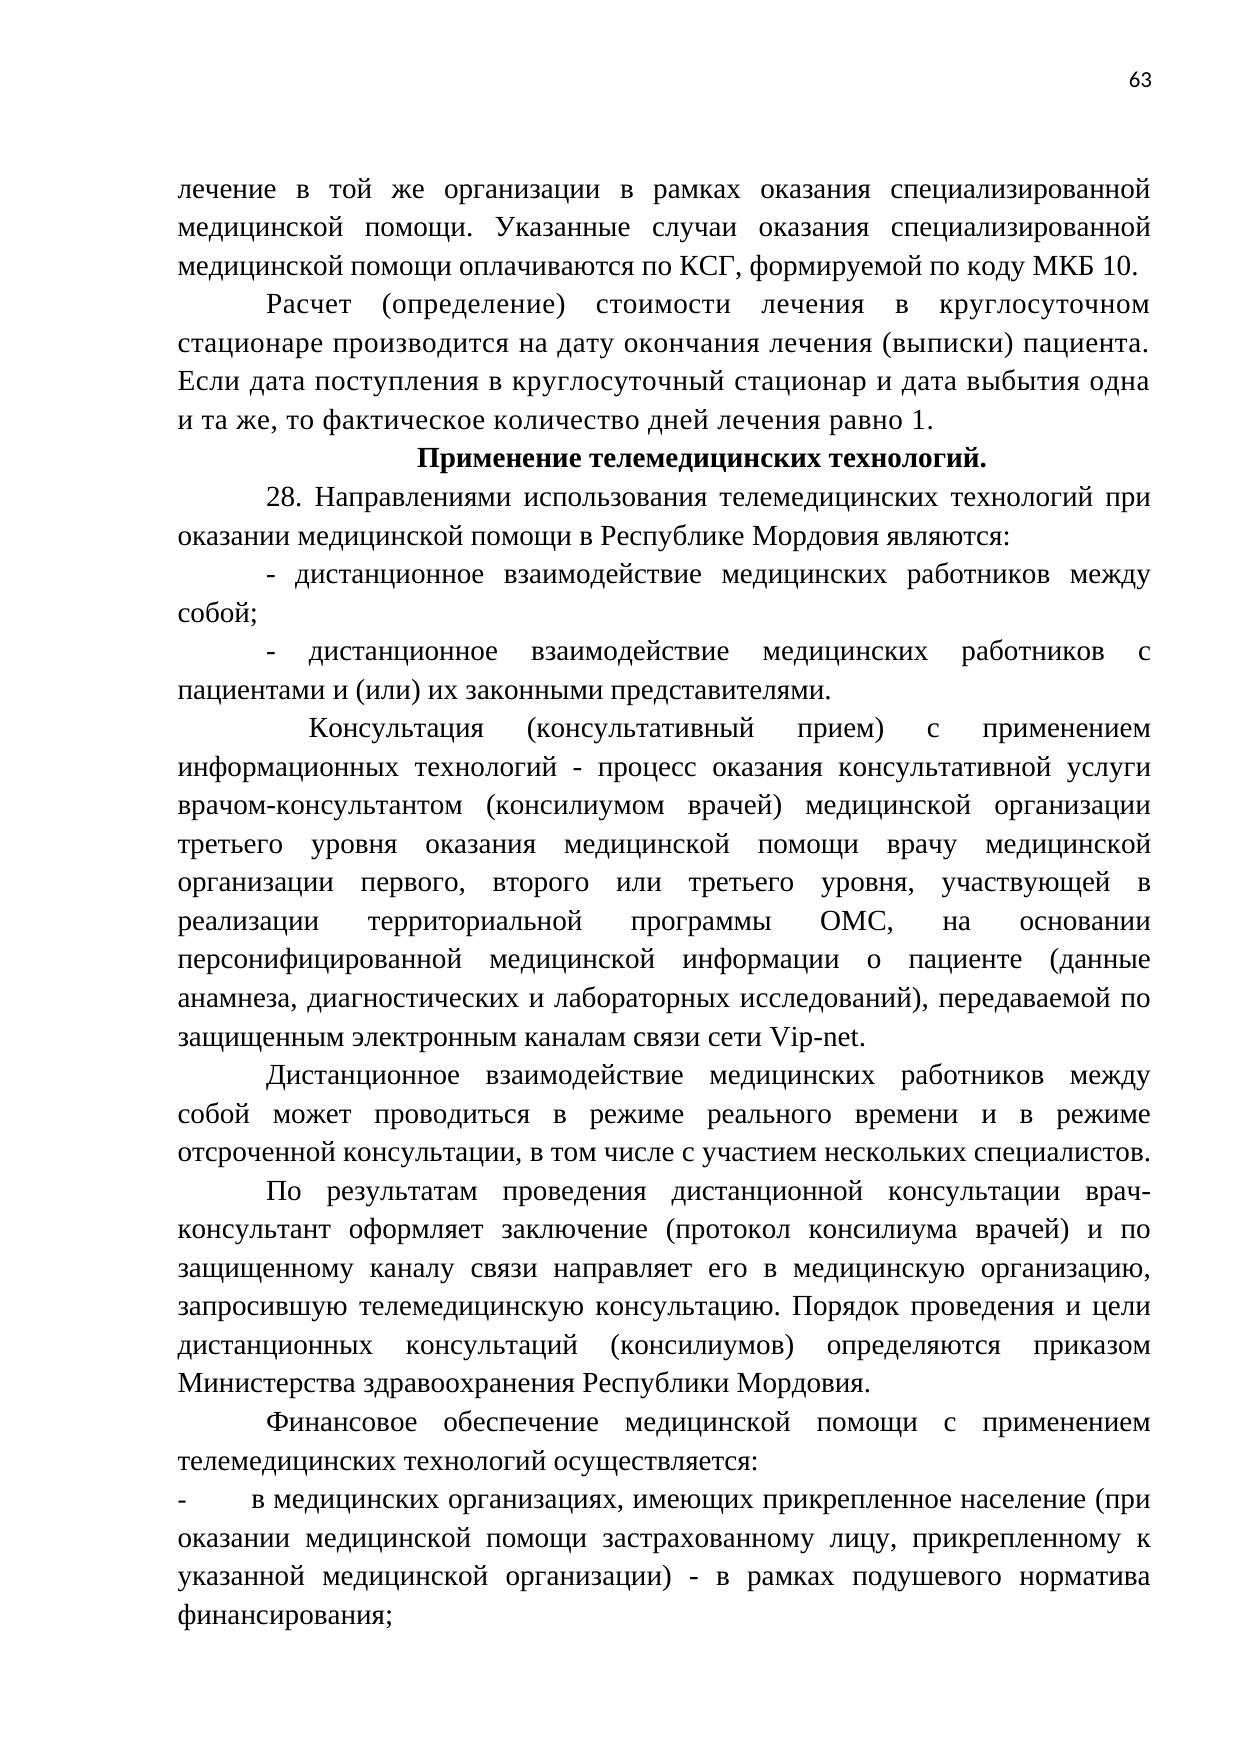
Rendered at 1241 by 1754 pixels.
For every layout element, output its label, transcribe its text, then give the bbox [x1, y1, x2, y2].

text - дистанционное взаимодействие медицинских работников с пациентами и (или) их законными представителями. [177, 633, 1152, 705]
text По результатам проведения дистанционной консультации врач-консультант оформляет заключение (протокол консилиума врачей) и по защищенному каналу связи направляет его в медицинскую организацию, запросившую телемедицинскую консультацию. Порядок проведения и цели дистанционных консультаций (консилиумов) определяются приказом Министерства здравоохранения Республики Мордовия. [177, 1173, 1152, 1399]
text Применение телемедицинских технологий. [177, 441, 1152, 474]
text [177, 171, 1152, 281]
text - дистанционное взаимодействие медицинских работников между собой; [177, 556, 1152, 628]
text Консультация (консультативный прием) с применением информационных технологий - процесс оказания консультативной услуги врачом-консультантом (консилиумом врачей) медицинской организации третьего уровня оказания медицинской помощи врачу медицинской организации первого, второго или третьего уровня, участвующей в реализации территориальной программы ОМС, на основании персонифицированной медицинской информации о пациенте (данные анамнеза, диагностических и лабораторных исследований), передаваемой по защищенным электронным каналам связи сети Vip-net. [177, 710, 1152, 1052]
text 28. Направлениями использования телемедицинских технологий при оказании медицинской помощи в Республике Мордовия являются: [177, 479, 1152, 551]
list в медицинских организациях, имеющих прикрепленное население (при оказании медицинской помощи застрахованному лицу, прикрепленному к указанной медицинской организации) - в рамках подушевого норматива финансирования; [177, 1481, 1152, 1630]
text Расчет (определение) стоимости лечения в круглосуточном стационаре производится на дату окончания лечения (выписки) пациента. Если дата поступления в круглосуточный стационар и дата выбытия одна и та же, то фактическое количество дней лечения равно 1. [177, 286, 1152, 436]
text Дистанционное взаимодействие медицинских работников между собой может проводиться в режиме реального времени и в режиме отсроченной консультации, в том числе с участием нескольких специалистов. [177, 1057, 1152, 1168]
text Финансовое обеспечение медицинской помощи с применением телемедицинских технологий осуществляется: [177, 1404, 1152, 1476]
